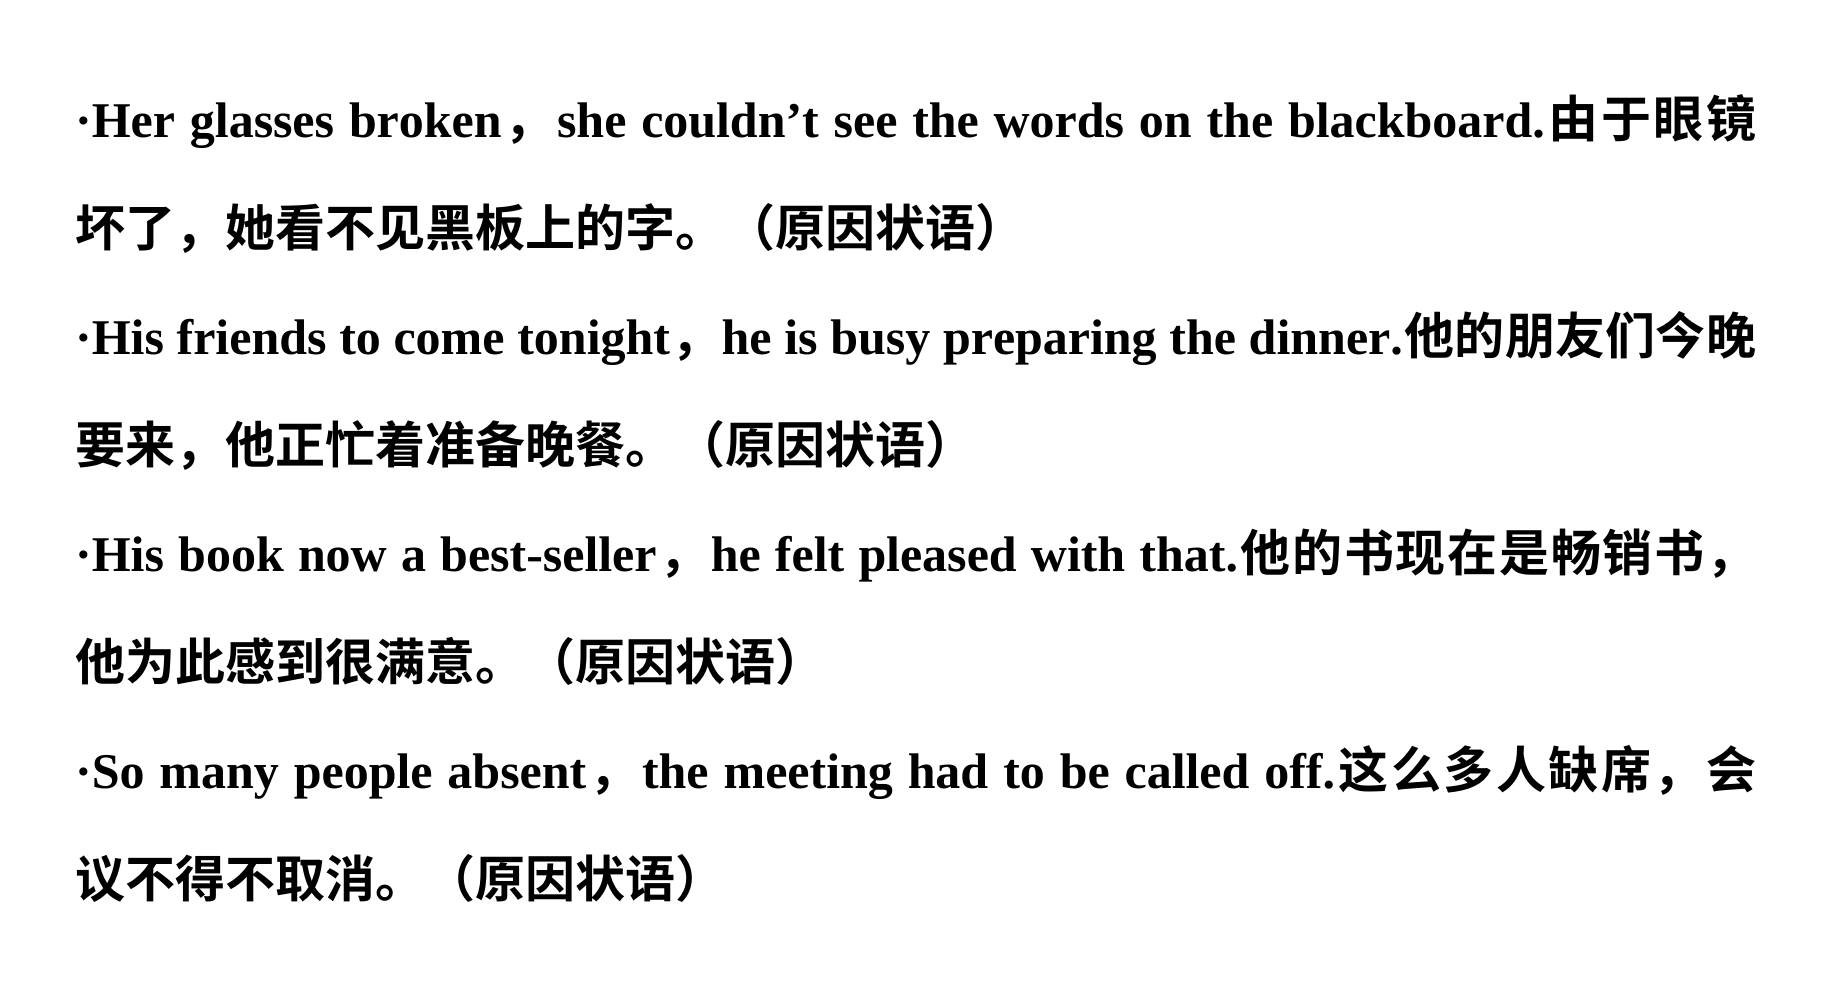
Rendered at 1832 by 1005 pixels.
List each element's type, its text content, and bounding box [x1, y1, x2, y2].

text ·His friends to come tonight，he is busy preparing the dinner.他的朋友们今晚要来，他正忙着准备晚餐。（原因状语） [75, 297, 1756, 478]
text ·His book now a best-seller，he felt pleased with that.他的书现在是畅销书，他为此感到很满意。（原因状语） [75, 514, 1756, 695]
text ·Her glasses broken，she couldn’t see the words on the blackboard.由于眼镜坏了，她看不见黑板上的字。（原因状语） [75, 79, 1756, 261]
text ·So many people absent，the meeting had to be called off.这么多人缺席，会议不得不取消。（原因状语） [75, 731, 1756, 912]
